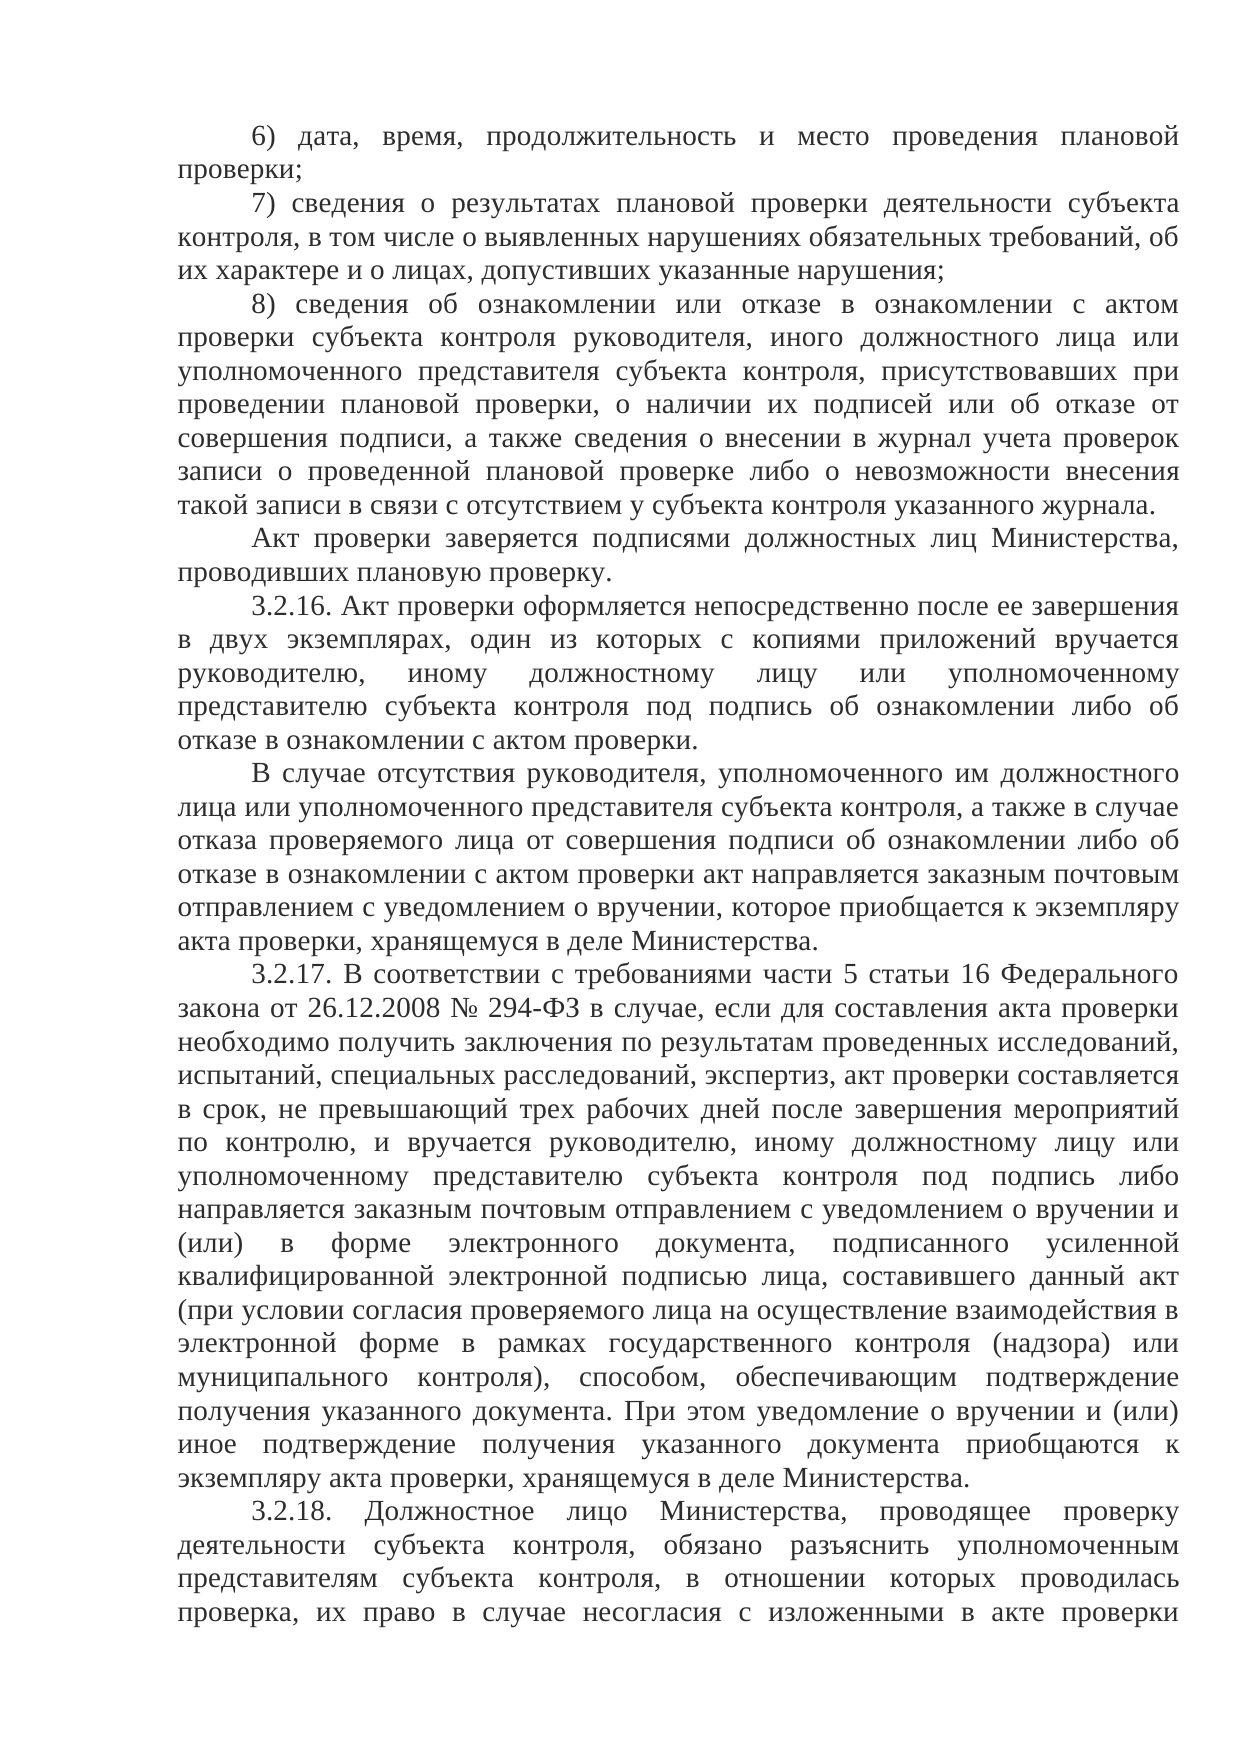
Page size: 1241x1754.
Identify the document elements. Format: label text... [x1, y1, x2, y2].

text В случае отсутствия руководителя, уполномоченного им должностного лица или уполномоченного представителя субъекта контроля, а также в случае отказа проверяемого лица от совершения подписи об ознакомлении либо об отказе в ознакомлении с актом проверки акт направляется заказным почтовым отправлением с уведомлением о вручении, которое приобщается к экземпляру акта проверки, хранящемуся в деле Министерства. [177, 755, 1181, 957]
text 7) сведения о результатах плановой проверки деятельности субъекта контроля, в том числе о выявленных нарушениях обязательных требований, об их характере и о лицах, допустивших указанные нарушения; [177, 185, 1181, 286]
text 3.2.16. Акт проверки оформляется непосредственно после ее завершения в двух экземплярах, один из которых с копиями приложений вручается руководителю, иному должностному лицу или уполномоченному представителю субъекта контроля под подпись об ознакомлении либо об отказе в ознакомлении с актом проверки. [177, 588, 1181, 755]
text 3.2.17. В соответствии с требованиями части 5 статьи 16 Федерального закона от 26.12.2008 № 294-ФЗ в случае, если для составления акта проверки необходимо получить заключения по результатам проведенных исследований, испытаний, специальных расследований, экспертиз, акт проверки составляется в срок, не превышающий трех рабочих дней после завершения мероприятий по контролю, и вручается руководителю, иному должностному лицу или уполномоченному представителю субъекта контроля под подпись либо направляется заказным почтовым отправлением с уведомлением о вручении и (или) в форме электронного документа, подписанного усиленной квалифицированной электронной подписью лица, составившего данный акт (при условии согласия проверяемого лица на осуществление взаимодействия в электронной форме в рамках государственного контроля (надзора) или муниципального контроля), способом, обеспечивающим подтверждение получения указанного документа. При этом уведомление о вручении и (или) иное подтверждение получения указанного документа приобщаются к экземпляру акта проверки, хранящемуся в деле Министерства. [177, 957, 1181, 1493]
text 6) дата, время, продолжительность и место проведения плановой проверки; [177, 118, 1181, 185]
text 8) сведения об ознакомлении или отказе в ознакомлении с актом проверки субъекта контроля руководителя, иного должностного лица или уполномоченного представителя субъекта контроля, присутствовавших при проведении плановой проверки, о наличии их подписей или об отказе от совершения подписи, а также сведения о внесении в журнал учета проверок записи о проведенной плановой проверке либо о невозможности внесения такой записи в связи с отсутствием у субъекта контроля указанного журнала. [177, 286, 1181, 521]
text Акт проверки заверяется подписями должностных лиц Министерства, проводивших плановую проверку. [177, 521, 1181, 588]
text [177, 1493, 1181, 1627]
